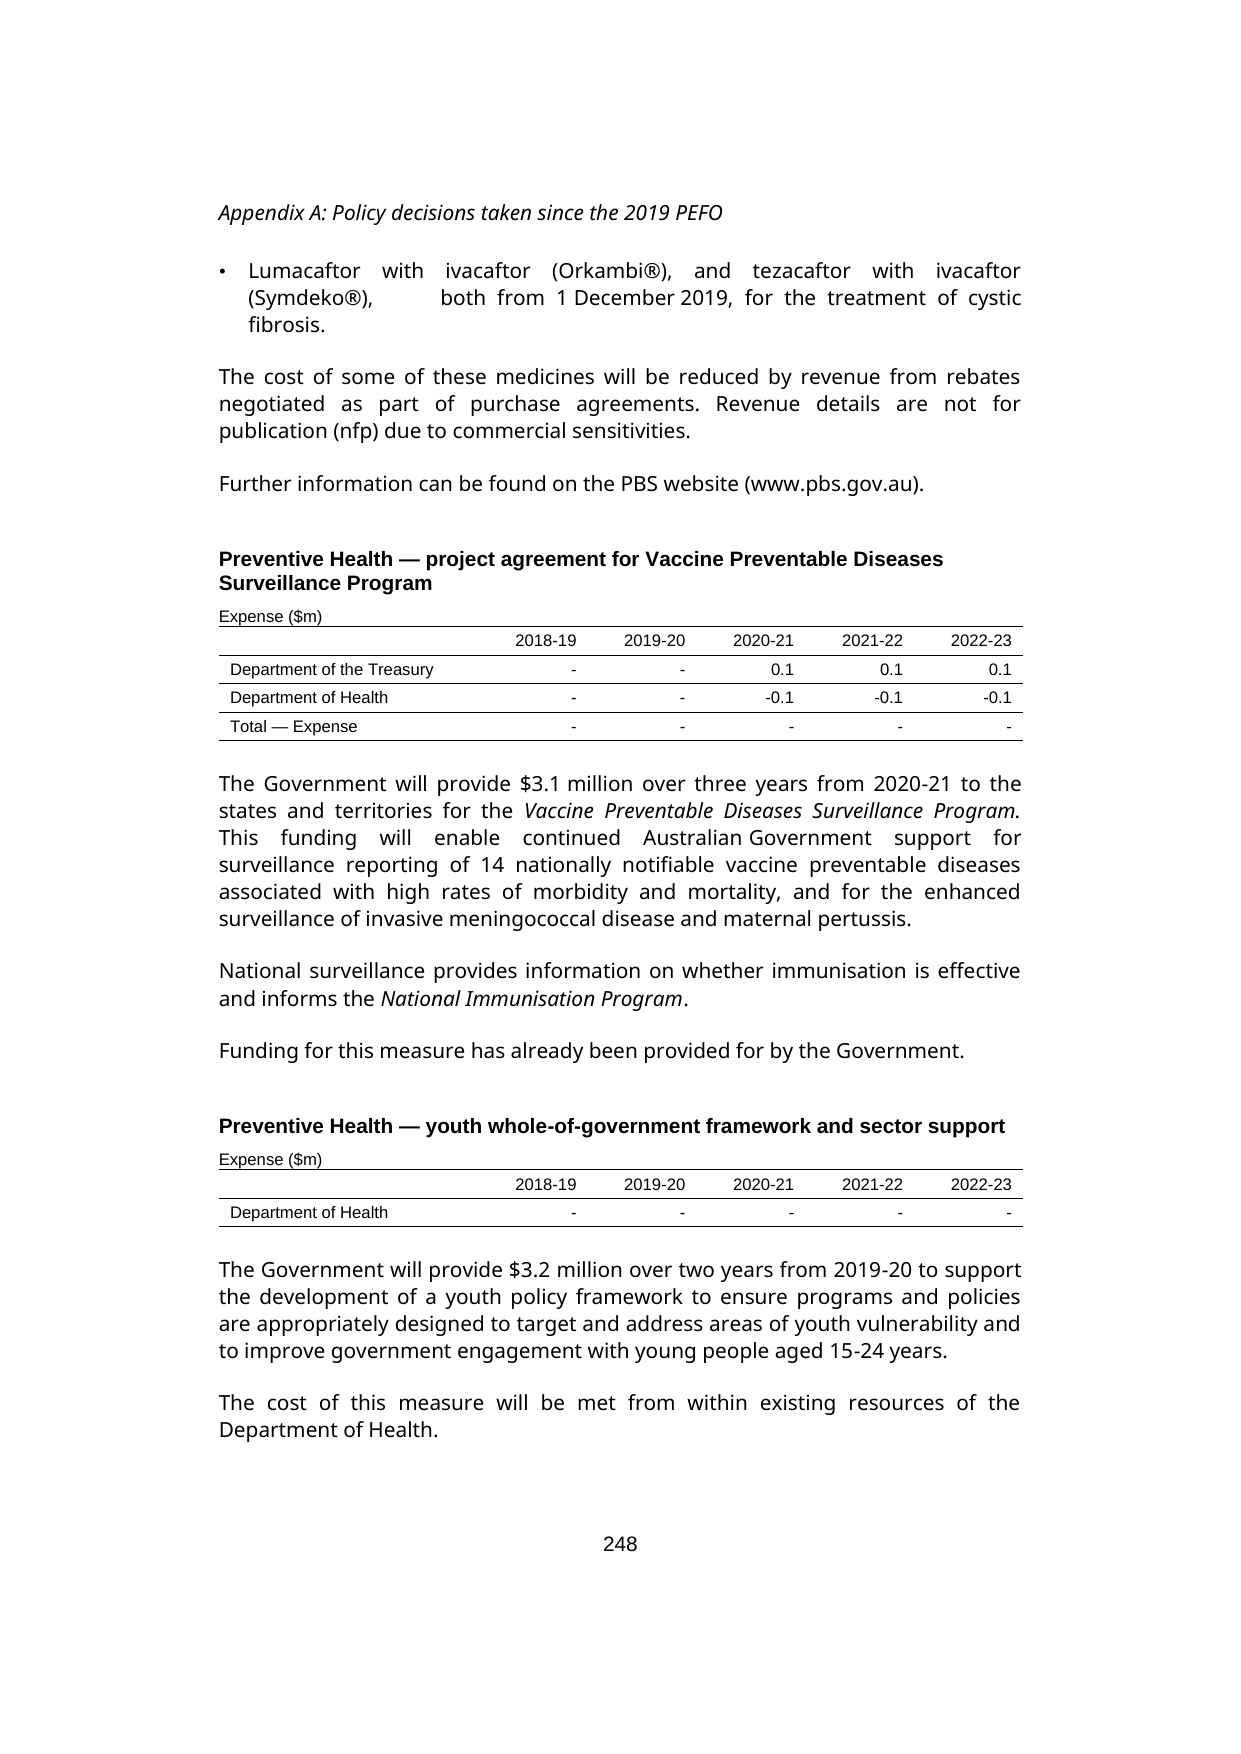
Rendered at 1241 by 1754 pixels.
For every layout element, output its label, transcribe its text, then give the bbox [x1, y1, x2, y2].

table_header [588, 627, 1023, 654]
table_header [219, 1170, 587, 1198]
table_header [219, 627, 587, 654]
text Lumacaftor with ivacaftor (Orkambi®), and tezacaftor with ivacaftor (Symdeko®), both from 1 December 2019, for the treatment of cystic fibrosis. [218, 257, 1022, 338]
text Funding for this measure has already been provided for by the Government. [218, 1036, 1022, 1063]
text The cost of some of these medicines will be reduced by revenue from rebates negotiated as part of purchase agreements. Revenue details are not for publication (nfp) due to commercial sensitivities. [218, 363, 1022, 444]
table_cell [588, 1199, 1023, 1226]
title Preventive Health — project agreement for Vaccine Preventable Diseases Surveillance Program [218, 546, 1022, 594]
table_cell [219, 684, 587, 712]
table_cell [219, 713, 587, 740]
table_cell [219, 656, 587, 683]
text National surveillance provides information on whether immunisation is effective and informs the National Immunisation Program. [218, 957, 1022, 1011]
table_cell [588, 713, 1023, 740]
title Preventive Health — youth whole-of-government framework and sector support [218, 1113, 1022, 1137]
text The cost of this measure will be met from within existing resources of the Department of Health. [218, 1389, 1022, 1443]
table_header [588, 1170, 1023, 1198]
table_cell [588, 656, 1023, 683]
text The Government will provide $3.1 million over three years from 2020-21 to the states and territories for the Vaccine Preventable Diseases Surveillance Program. This funding will enable continued Australian Government support for surveillance reporting of 14 nationally notifiable vaccine preventable diseases associated with high rates of morbidity and mortality, and for the enhanced surveillance of invasive meningococcal disease and maternal pertussis. [218, 770, 1022, 932]
text Further information can be found on the PBS website (www.pbs.gov.au). [218, 469, 1022, 496]
text The Government will provide $3.2 million over two years from 2019-20 to support the development of a youth policy framework to ensure programs and policies are appropriately designed to target and address areas of youth vulnerability and to improve government engagement with young people aged 15-24 years. [218, 1256, 1022, 1364]
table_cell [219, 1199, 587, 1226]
subtitle Expense ($m) [218, 1150, 1022, 1169]
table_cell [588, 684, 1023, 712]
subtitle Expense ($m) [218, 607, 1022, 626]
